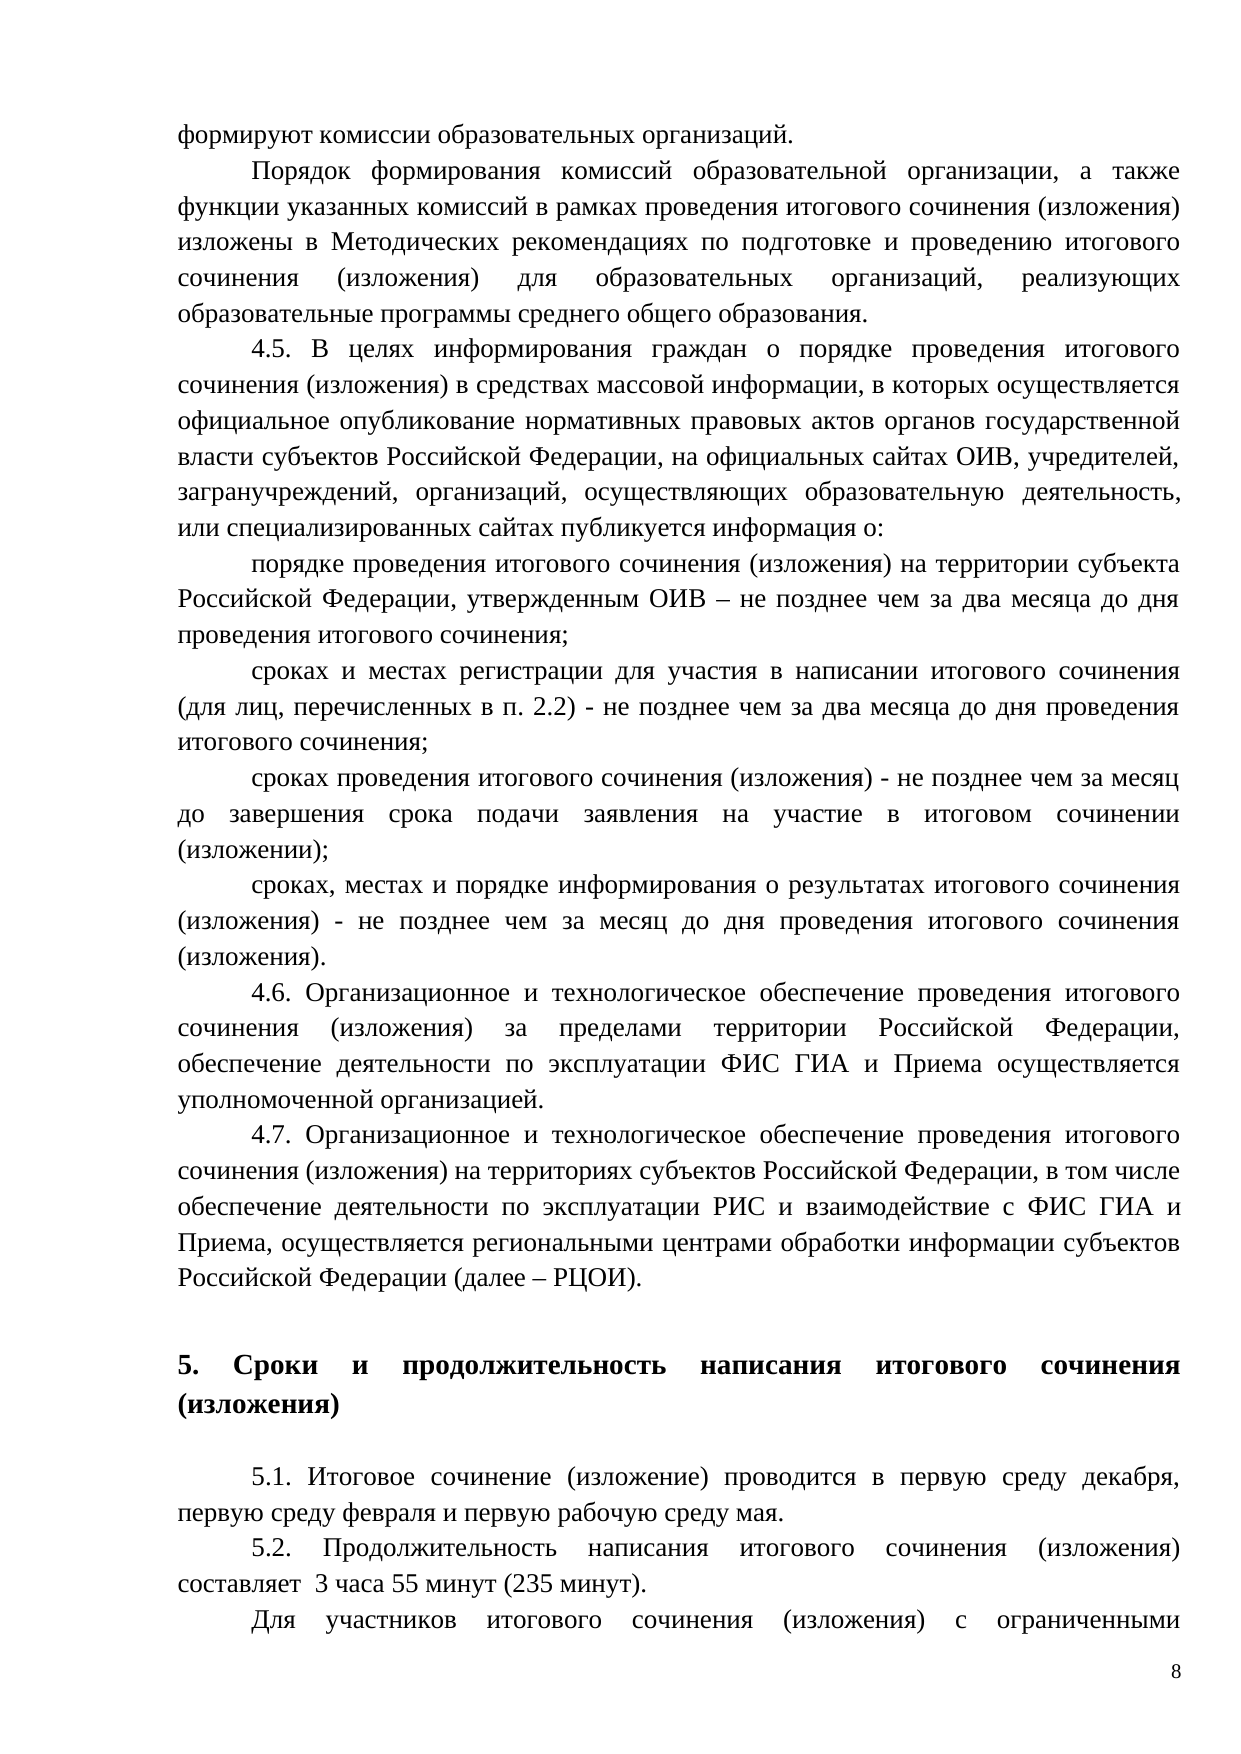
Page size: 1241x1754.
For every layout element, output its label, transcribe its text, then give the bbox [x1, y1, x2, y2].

text 4.5. В целях информирования граждан о порядке проведения итогового сочинения (изложения) в средствах массовой информации, в которых осуществляется официальное опубликование нормативных правовых актов органов государственной власти субъектов Российской Федерации, на официальных сайтах ОИВ, учредителей, загранучреждений, организаций, осуществляющих образовательную деятельность, или специализированных сайтах публикуется информация о: [177, 332, 1181, 542]
text Порядок формирования комиссий образовательной организации, а также функции указанных комиссий в рамках проведения итогового сочинения (изложения) изложены в Методических рекомендациях по подготовке и проведению итогового сочинения (изложения) для образовательных организаций, реализующих образовательные программы среднего общего образования. [177, 154, 1181, 328]
text 4.7. Организационное и технологическое обеспечение проведения итогового сочинения (изложения) на территориях субъектов Российской Федерации, в том числе обеспечение деятельности по эксплуатации РИС и взаимодействие с ФИС ГИА и Приема, осуществляется региональными центрами обработки информации субъектов Российской Федерации (далее – РЦОИ). [177, 1118, 1181, 1293]
subtitle 5. Сроки и продолжительность написания итогового сочинения (изложения) [177, 1347, 1181, 1419]
list порядке проведения итогового сочинения (изложения) на территории субъекта Российской Федерации, утвержденным ОИВ – не позднее чем за два месяца до дня проведения итогового сочинения; [177, 547, 1181, 649]
list сроках, местах и порядке информирования о результатах итогового сочинения (изложения) - не позднее чем за месяц до дня проведения итогового сочинения (изложения). [177, 868, 1181, 971]
list сроках проведения итогового сочинения (изложения) - не позднее чем за месяц до завершения срока подачи заявления на участие в итоговом сочинении (изложении); [177, 761, 1181, 864]
text 5.1. Итоговое сочинение (изложение) проводится в первую среду декабря, первую среду февраля и первую рабочую среду мая. [177, 1460, 1181, 1527]
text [177, 118, 1181, 149]
text 5.2. Продолжительность написания итогового сочинения (изложения) составляет 3 часа 55 минут (235 минут). [177, 1531, 1181, 1598]
text 4.6. Организационное и технологическое обеспечение проведения итогового сочинения (изложения) за пределами территории Российской Федерации, обеспечение деятельности по эксплуатации ФИС ГИА и Приема осуществляется уполномоченной организацией. [177, 976, 1181, 1114]
list сроках и местах регистрации для участия в написании итогового сочинения (для лиц, перечисленных в п. 2.2) - не позднее чем за два месяца до дня проведения итогового сочинения; [177, 654, 1181, 757]
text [177, 1603, 1181, 1634]
